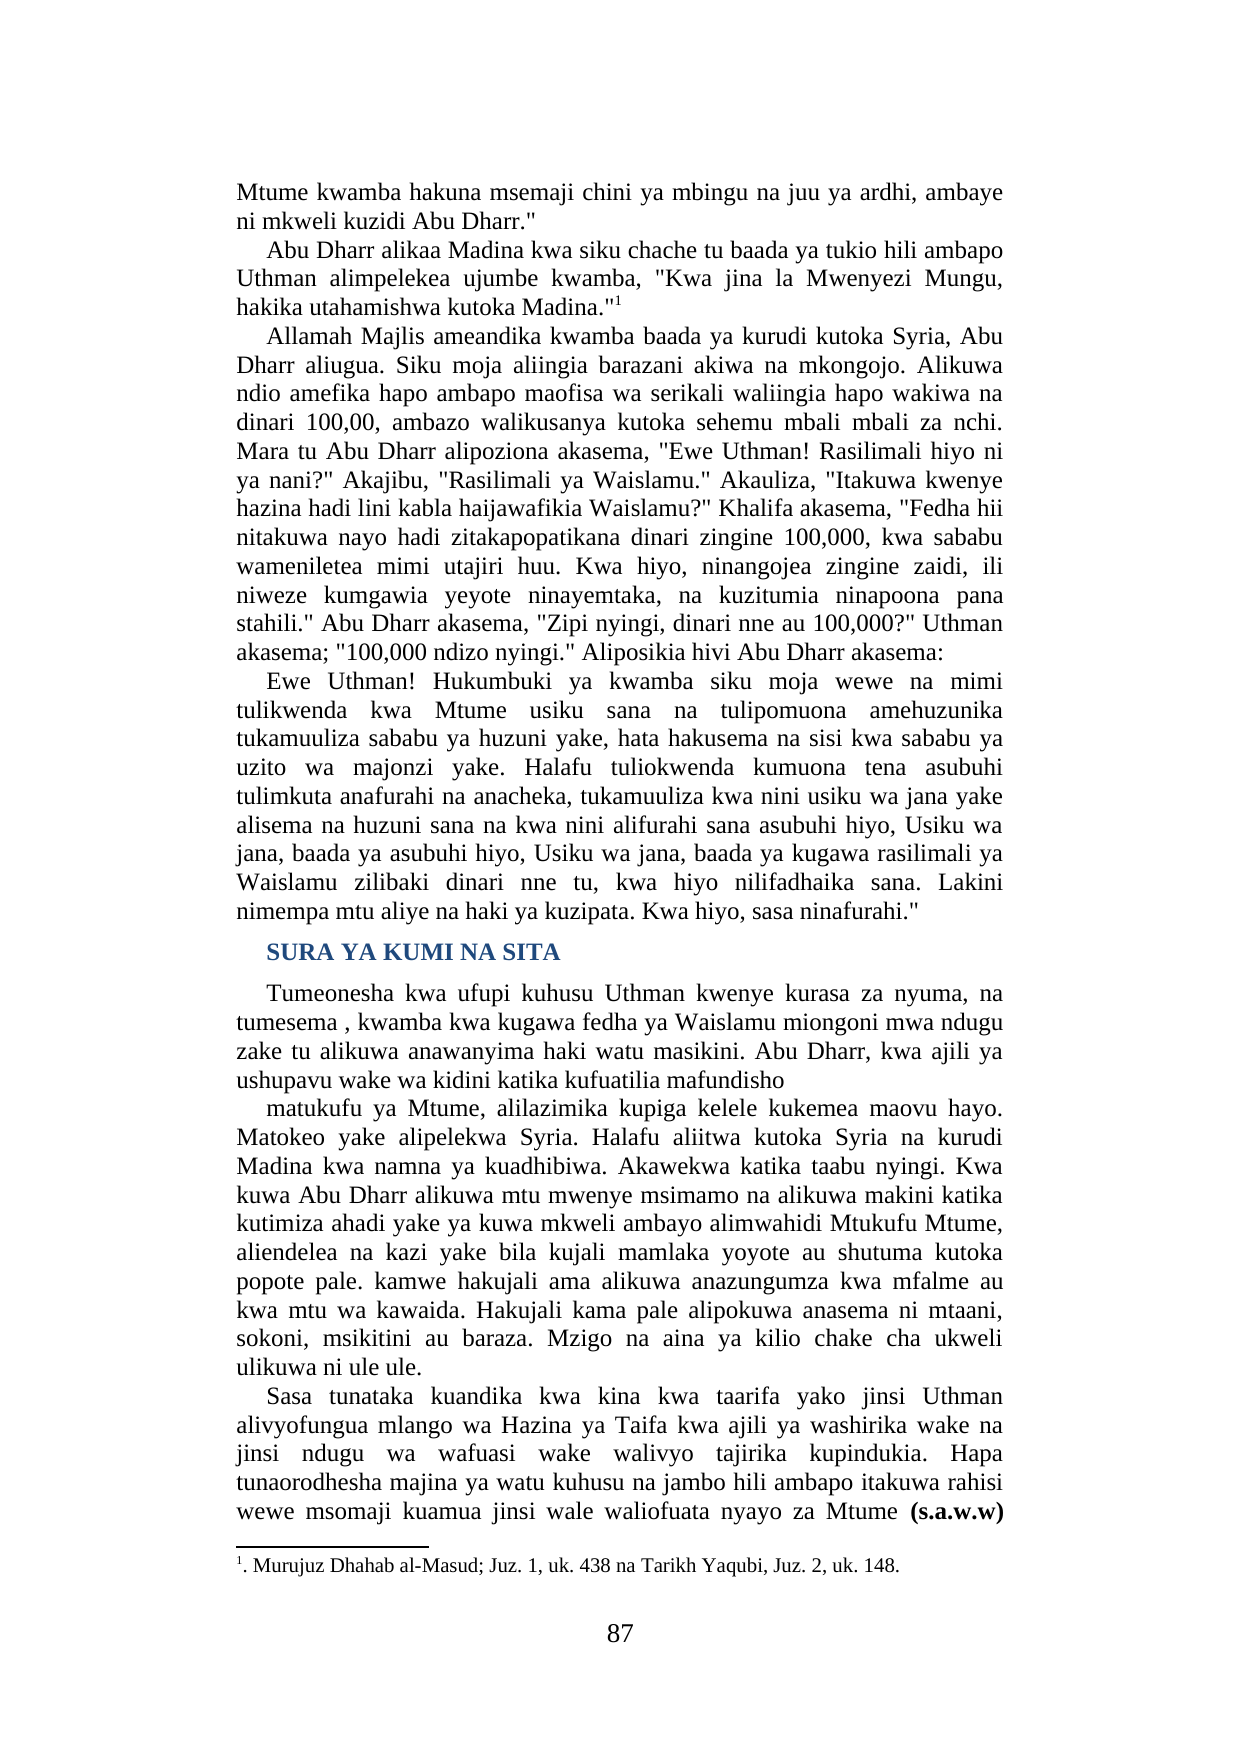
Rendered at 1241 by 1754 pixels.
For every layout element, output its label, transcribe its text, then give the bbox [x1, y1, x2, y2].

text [236, 1381, 1004, 1525]
subtitle SURA YA KUMI NA SITA [236, 937, 1004, 966]
text Tumeonesha kwa ufupi kuhusu Uthman kwenye kurasa za nyuma, na tumesema , kwamba kwa kugawa fedha ya Waislamu miongoni mwa ndugu zake tu alikuwa anawanyima haki watu masikini. Abu Dharr, kwa ajili ya ushupavu wake wa kidini katika kufuatilia mafundisho [236, 978, 1004, 1093]
text Abu Dharr alikaa Madina kwa siku chache tu baada ya tukio hili ambapo Uthman alimpelekea ujumbe kwamba, "Kwa jina la Mwenyezi Mungu, hakika utahamishwa kutoka Madina." [236, 235, 1004, 321]
text Allamah Majlis ameandika kwamba baada ya kurudi kutoka Syria, Abu Dharr aliugua. Siku moja aliingia barazani akiwa na mkongojo. Alikuwa ndio amefika hapo ambapo maofisa wa serikali waliingia hapo wakiwa na dinari 100,00, ambazo walikusanya kutoka sehemu mbali mbali za nchi. Mara tu Abu Dharr alipoziona akasema, "Ewe Uthman! Rasilimali hiyo ni ya nani?" Akajibu, "Rasilimali ya Waislamu." Akauliza, "Itakuwa kwenye hazina hadi lini kabla haijawafikia Waislamu?" Khalifa akasema, "Fedha hii nitakuwa nayo hadi zitakapopatikana dinari zingine 100,000, kwa sababu wameniletea mimi utajiri huu. Kwa hiyo, ninangojea zingine zaidi, ili niweze kumgawia yeyote ninayemtaka, na kuzitumia ninapoona pana stahili." Abu Dharr akasema, "Zipi nyingi, dinari nne au 100,000?" Uthman akasema; "100,000 ndizo nyingi." Aliposikia hivi Abu Dharr akasema: [236, 321, 1004, 666]
text Ewe Uthman! Hukumbuki ya kwamba siku moja wewe na mimi tulikwenda kwa Mtume usiku sana na tulipomuona amehuzunika tukamuuliza sababu ya huzuni yake, hata hakusema na sisi kwa sababu ya uzito wa majonzi yake. Halafu tuliokwenda kumuona tena asubuhi tulimkuta anafurahi na anacheka, tukamuuliza kwa nini usiku wa jana yake alisema na huzuni sana na kwa nini alifurahi sana asubuhi hiyo, Usiku wa jana, baada ya asubuhi hiyo, Usiku wa jana, baada ya kugawa rasilimali ya Waislamu zilibaki dinari nne tu, kwa hiyo nilifadhaika sana. Lakini nimempa mtu aliye na haki ya kuzipata. Kwa hiyo, sasa ninafurahi." [236, 666, 1004, 925]
text matukufu ya Mtume, alilazimika kupiga kelele kukemea maovu hayo. Matokeo yake alipelekwa Syria. Halafu aliitwa kutoka Syria na kurudi Madina kwa namna ya kuadhibiwa. Akawekwa katika taabu nyingi. Kwa kuwa Abu Dharr alikuwa mtu mwenye msimamo na alikuwa makini katika kutimiza ahadi yake ya kuwa mkweli ambayo alimwahidi Mtukufu Mtume, aliendelea na kazi yake bila kujali mamlaka yoyote au shutuma kutoka popote pale. kamwe hakujali ama alikuwa anazungumza kwa mfalme au kwa mtu wa kawaida. Hakujali kama pale alipokuwa anasema ni mtaani, sokoni, msikitini au baraza. Mzigo na aina ya kilio chake cha ukweli ulikuwa ni ule ule. [236, 1093, 1004, 1381]
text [236, 177, 1004, 235]
